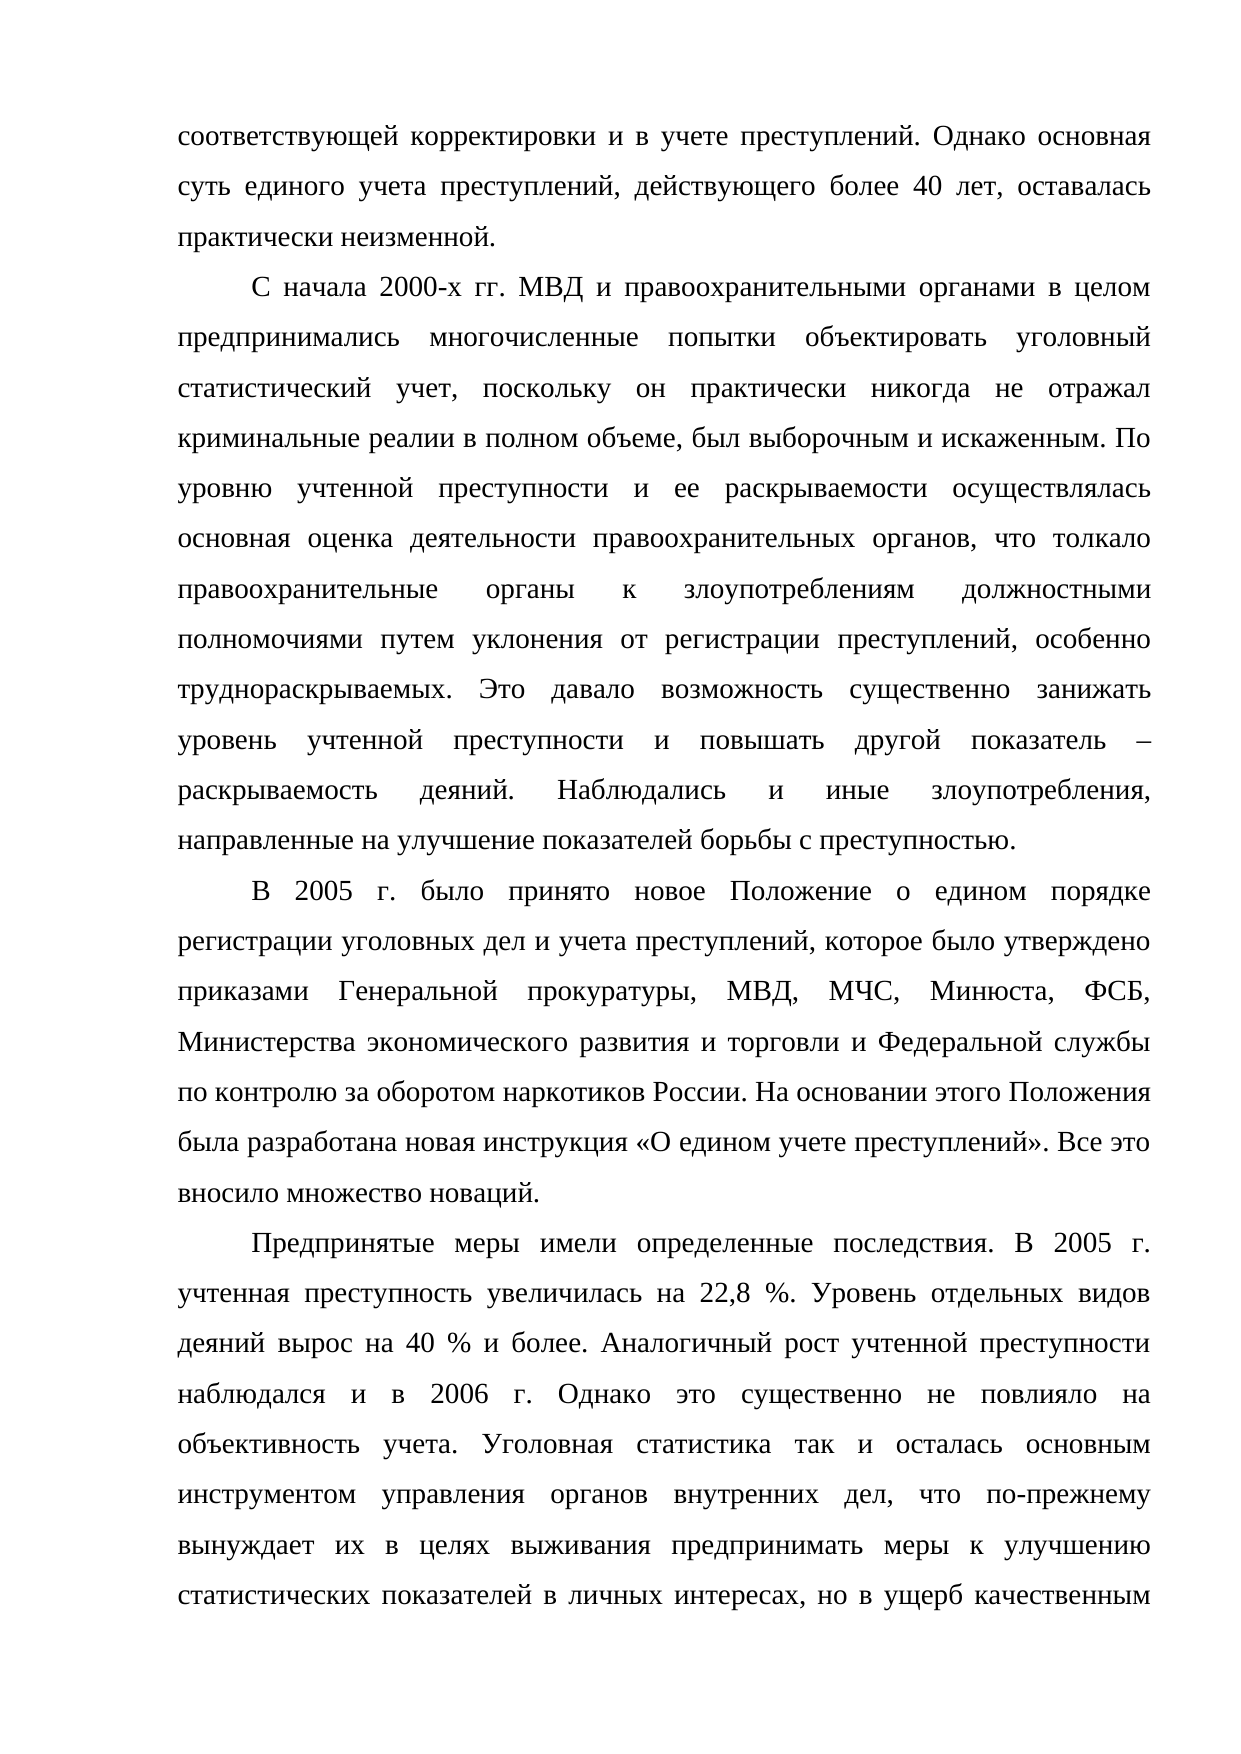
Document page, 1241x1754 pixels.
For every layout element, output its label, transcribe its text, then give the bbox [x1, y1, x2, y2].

text В 2005 г. было принято новое Положение о едином порядке регистрации уголовных дел и учета преступлений, которое было утверждено приказами Генеральной прокуратуры, МВД, МЧС, Минюста, ФСБ, Министерства экономического развития и торговли и Федеральной службы по контролю за оборотом наркотиков России. На основании этого Положения была разработана новая инструкция «О едином учете преступлений». Все это вносило множество новаций. [177, 873, 1152, 1208]
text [177, 1225, 1152, 1611]
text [177, 118, 1152, 252]
text С начала 2000-х гг. МВД и правоохранительными органами в целом предпринимались многочисленные попытки объектировать уголовный статистический учет, поскольку он практически никогда не отражал криминальные реалии в полном объеме, был выборочным и искаженным. По уровню учтенной преступности и ее раскрываемости осуществлялась основная оценка деятельности правоохранительных органов, что толкало правоохранительные органы к злоупотреблениям должностными полномочиями путем уклонения от регистрации преступлений, особенно труднораскрываемых. Это давало возможность существенно занижать уровень учтенной преступности и повышать другой показатель – раскрываемость деяний. Наблюдались и иные злоупотребления, направленные на улучшение показателей борьбы с преступностью. [177, 269, 1152, 856]
